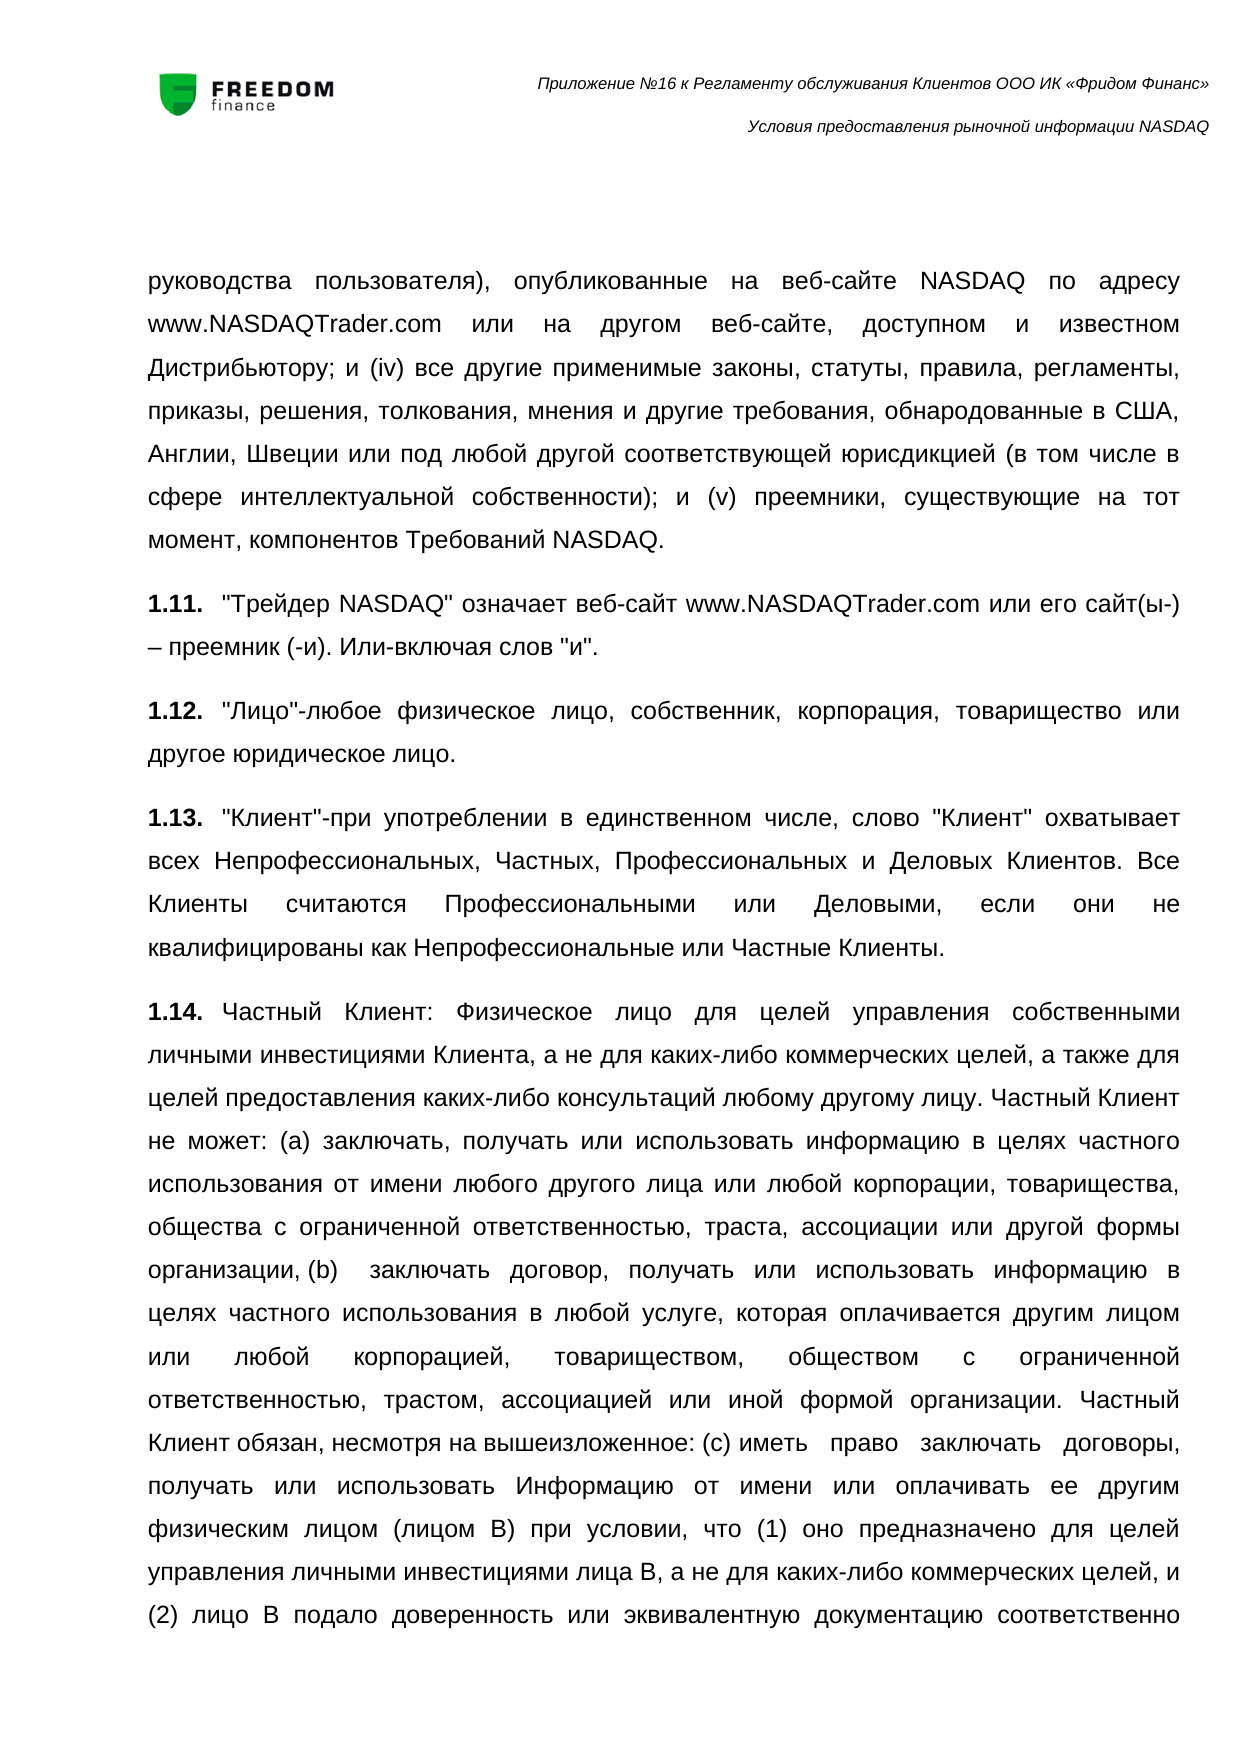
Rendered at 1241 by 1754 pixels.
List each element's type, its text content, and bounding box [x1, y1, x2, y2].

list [148, 996, 1181, 1629]
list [148, 266, 1181, 554]
list "Лицо"-любое физическое лицо, собственник, корпорация, товарищество или другое юридическое лицо. [148, 696, 1181, 768]
picture [158, 73, 337, 116]
list "Клиент"-при употреблении в единственном числе, слово "Клиент" охватывает всех Непрофессиональных, Частных, Профессиональных и Деловых Клиентов. Все Клиенты считаются Профессиональными или Деловыми, если они не квалифицированы как Непрофессиональные или Частные Клиенты. [148, 803, 1181, 961]
list "Трейдер NASDAQ" означает веб-сайт www.NASDAQTrader.com или его сайт(ы-) – преемник (-и). Или-включая слов "и". [148, 589, 1181, 661]
